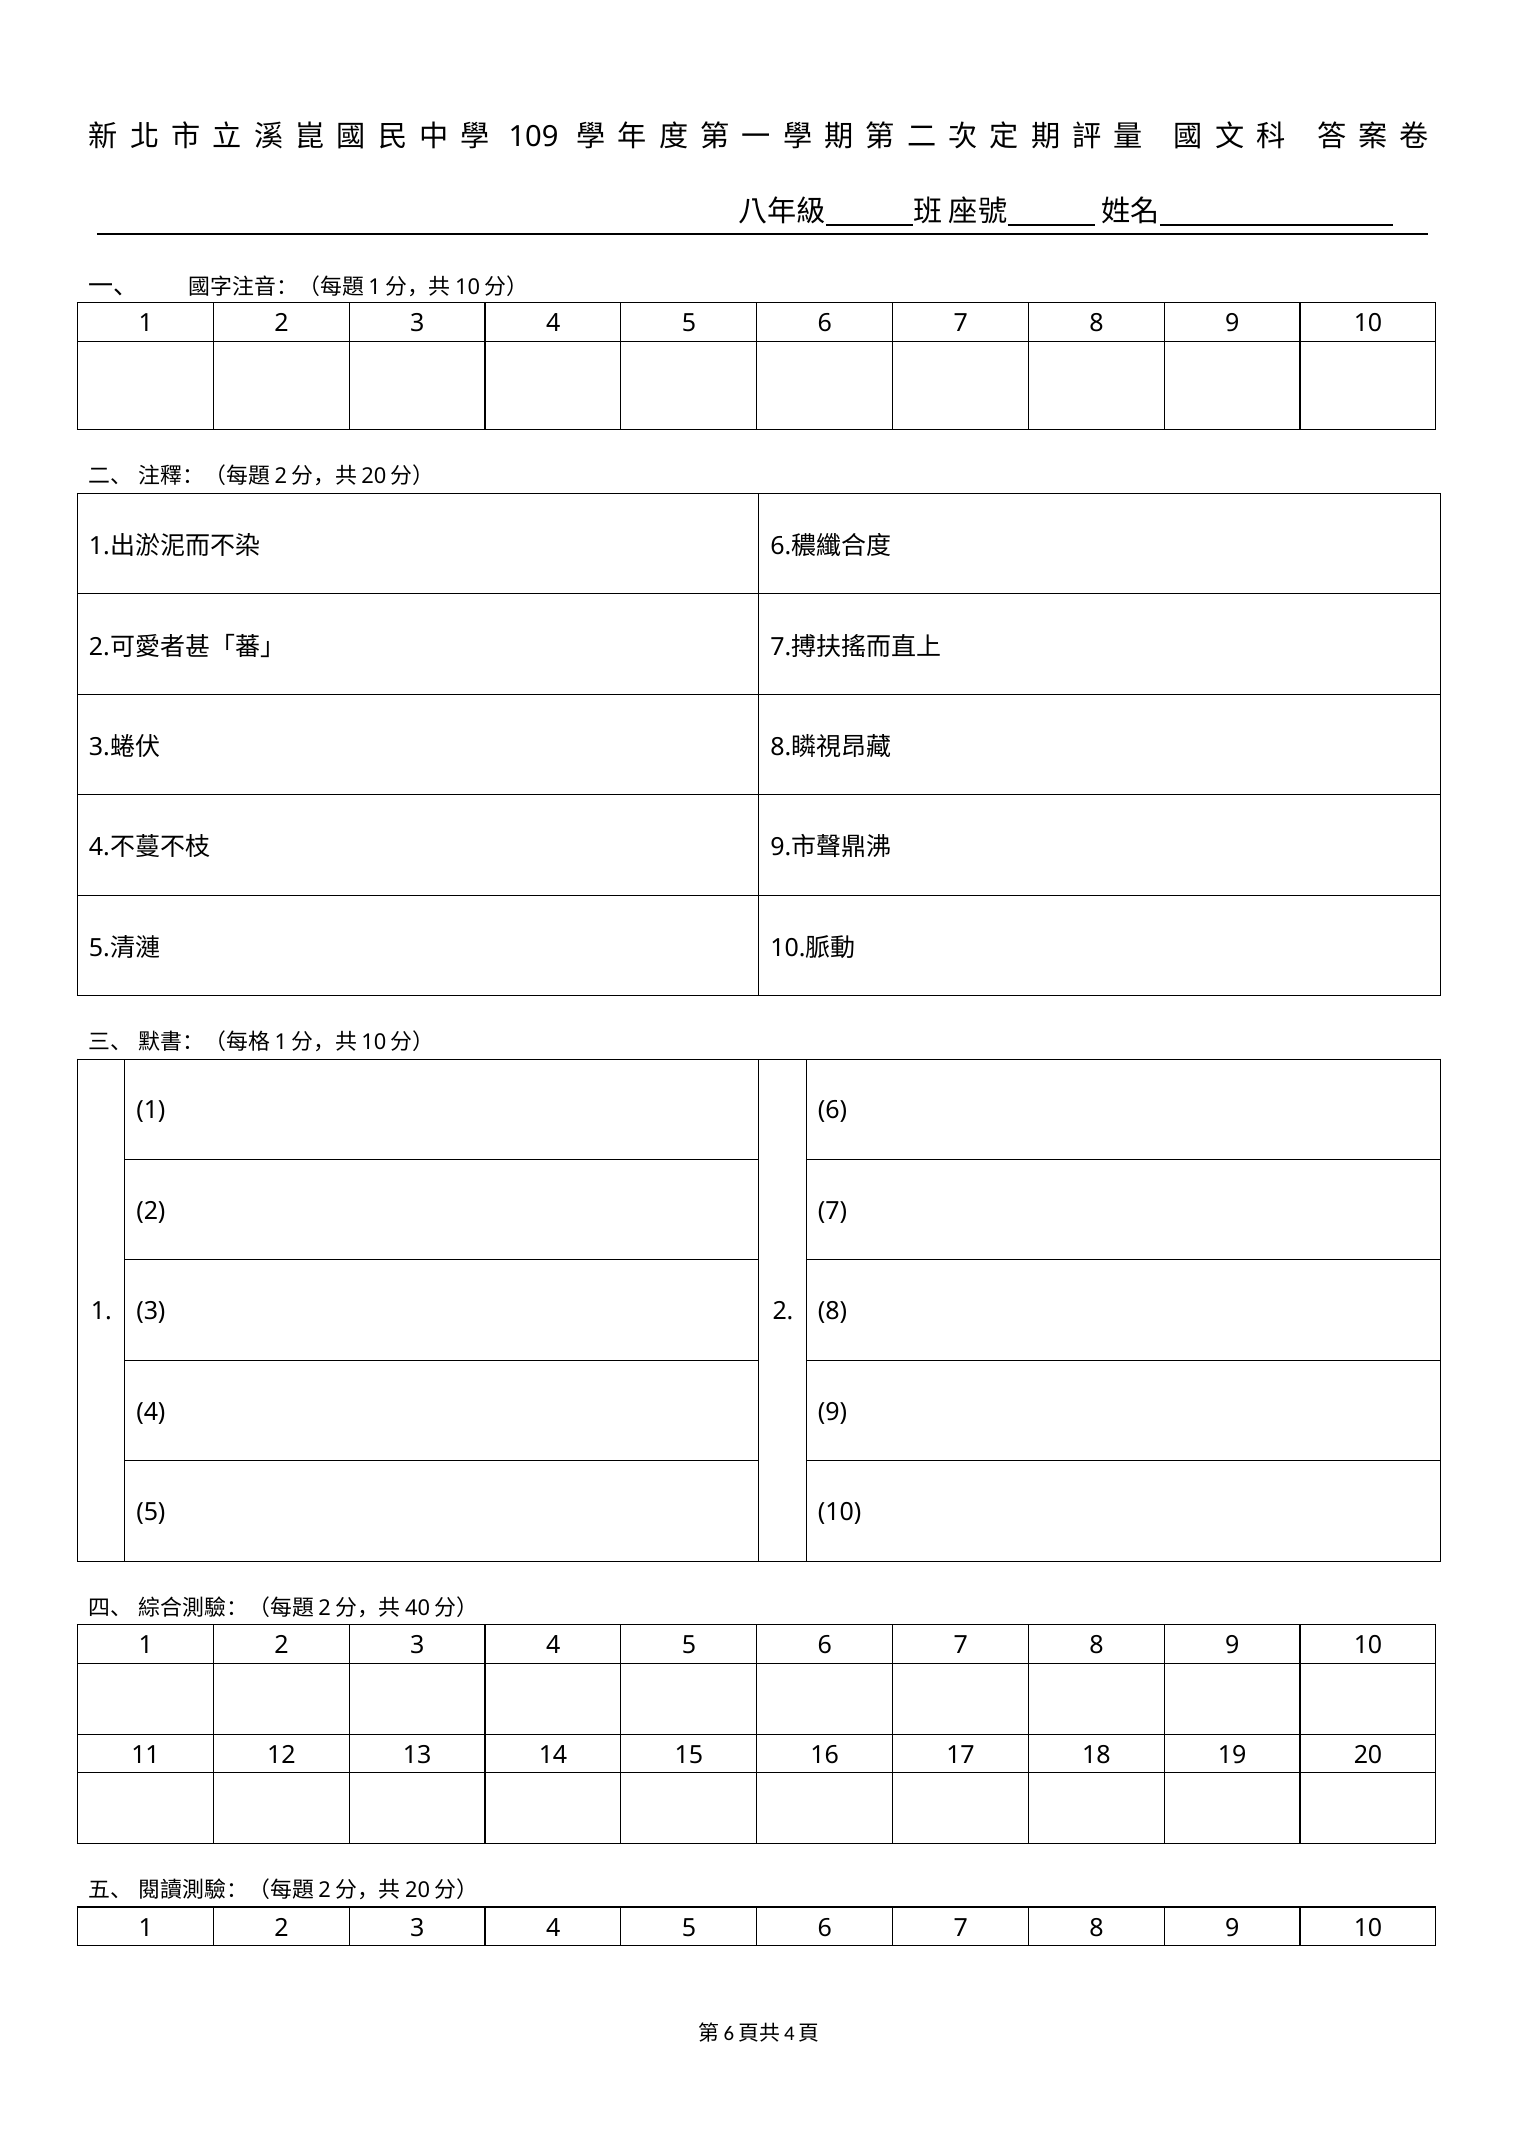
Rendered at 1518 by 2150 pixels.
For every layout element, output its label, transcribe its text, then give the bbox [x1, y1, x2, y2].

table_cell [757, 342, 892, 429]
table_cell [78, 1664, 213, 1733]
table_cell 14 [486, 1735, 620, 1772]
table_cell [621, 1773, 756, 1843]
table_cell [486, 342, 620, 429]
table_header 5 [621, 1908, 756, 1945]
table_header 7 [893, 303, 1028, 341]
table_cell [757, 1664, 892, 1733]
table_cell [214, 1664, 349, 1733]
table_cell 13 [350, 1735, 484, 1772]
table_header 6 [757, 1625, 892, 1663]
table_cell [1029, 342, 1164, 429]
table_header 1.出淤泥而不染 [78, 494, 758, 593]
text 新北市立溪崑國民中學109學年度第一學期第二次定期評量 國文科 答案卷 [89, 96, 1429, 171]
table_cell 15 [621, 1735, 756, 1772]
table_header 1. [78, 1060, 124, 1561]
table_cell 20 [1301, 1735, 1435, 1772]
table_header 2 [214, 1908, 349, 1945]
table_cell 7.搏扶搖而直上 [759, 594, 1440, 694]
list 注釋：（每題2分，共20分） [89, 455, 1429, 493]
table_header 9 [1165, 1625, 1299, 1663]
table_header 3 [350, 303, 484, 341]
table_cell (7) [807, 1160, 1440, 1259]
table_header (1) [125, 1060, 758, 1159]
table_header 5 [621, 303, 756, 341]
table_cell [350, 1773, 484, 1843]
table_cell [1165, 1773, 1299, 1843]
table_header 10 [1301, 1625, 1435, 1663]
table_cell 19 [1165, 1735, 1299, 1772]
table_header 8 [1029, 1625, 1164, 1663]
table_header 1 [78, 303, 213, 341]
table_cell [78, 1773, 213, 1843]
table_header 10 [1301, 303, 1435, 341]
table_header 7 [893, 1625, 1028, 1663]
table_header 8 [1029, 303, 1164, 341]
table_cell 12 [214, 1735, 349, 1772]
list 默書：（每格1分，共10分） [89, 1021, 1429, 1058]
table_cell [350, 342, 484, 429]
table_cell 4.不蔓不枝 [78, 795, 758, 894]
table_header (6) [807, 1060, 1440, 1159]
table_header 1 [78, 1908, 213, 1945]
table_cell [1165, 1664, 1299, 1733]
table_cell [350, 1664, 484, 1733]
list 國字注音：（每題1分，共10分） [89, 265, 1429, 302]
table_header 4 [486, 1908, 620, 1945]
table_header 6.穠纖合度 [759, 494, 1440, 593]
table_cell [1165, 342, 1299, 429]
table_cell [1301, 1664, 1435, 1733]
table_cell [486, 1773, 620, 1843]
text 八年級 班 座號 姓名 [738, 171, 1429, 246]
table_cell (10) [807, 1461, 1440, 1561]
table_cell 5.清漣 [78, 896, 758, 995]
table_header 9 [1165, 303, 1299, 341]
table_header 2 [214, 1625, 349, 1663]
table_cell [1029, 1664, 1164, 1733]
table_header 3 [350, 1908, 484, 1945]
table_header 2. [759, 1060, 806, 1561]
table_cell 18 [1029, 1735, 1164, 1772]
table_cell [621, 342, 756, 429]
table_header 7 [893, 1908, 1028, 1945]
table_header 10 [1301, 1908, 1435, 1945]
table_cell (4) [125, 1361, 758, 1460]
table_cell 11 [78, 1735, 213, 1772]
table_cell [757, 1773, 892, 1843]
table_cell [893, 342, 1028, 429]
table_cell [893, 1664, 1028, 1733]
table_cell [1029, 1773, 1164, 1843]
list 閱讀測驗：（每題2分，共20分） [89, 1869, 1429, 1906]
table_cell [214, 342, 349, 429]
table_cell 2.可愛者甚「蕃」 [78, 594, 758, 694]
table_header 6 [757, 1908, 892, 1945]
table_cell (3) [125, 1260, 758, 1360]
table_cell [1301, 1773, 1435, 1843]
table_cell [486, 1664, 620, 1733]
table_cell 17 [893, 1735, 1028, 1772]
table_cell [214, 1773, 349, 1843]
table_cell (9) [807, 1361, 1440, 1460]
list 綜合測驗：（每題2分，共40分） [89, 1587, 1429, 1624]
table_cell (2) [125, 1160, 758, 1259]
table_header 4 [486, 303, 620, 341]
table_header 3 [350, 1625, 484, 1663]
table_header 8 [1029, 1908, 1164, 1945]
table_cell [893, 1773, 1028, 1843]
table_header 4 [486, 1625, 620, 1663]
table_header 9 [1165, 1908, 1299, 1945]
table_cell (5) [125, 1461, 758, 1561]
table_cell 9.市聲鼎沸 [759, 795, 1440, 894]
table_header 2 [214, 303, 349, 341]
table_header 5 [621, 1625, 756, 1663]
table_cell 10.脈動 [759, 896, 1440, 995]
table_cell 3.蜷伏 [78, 695, 758, 794]
table_cell [1301, 342, 1435, 429]
table_cell [621, 1664, 756, 1733]
table_cell [78, 342, 213, 429]
table_cell 8.瞵視昂藏 [759, 695, 1440, 794]
table_header 6 [757, 303, 892, 341]
table_cell 16 [757, 1735, 892, 1772]
table_cell (8) [807, 1260, 1440, 1360]
table_header 1 [78, 1625, 213, 1663]
